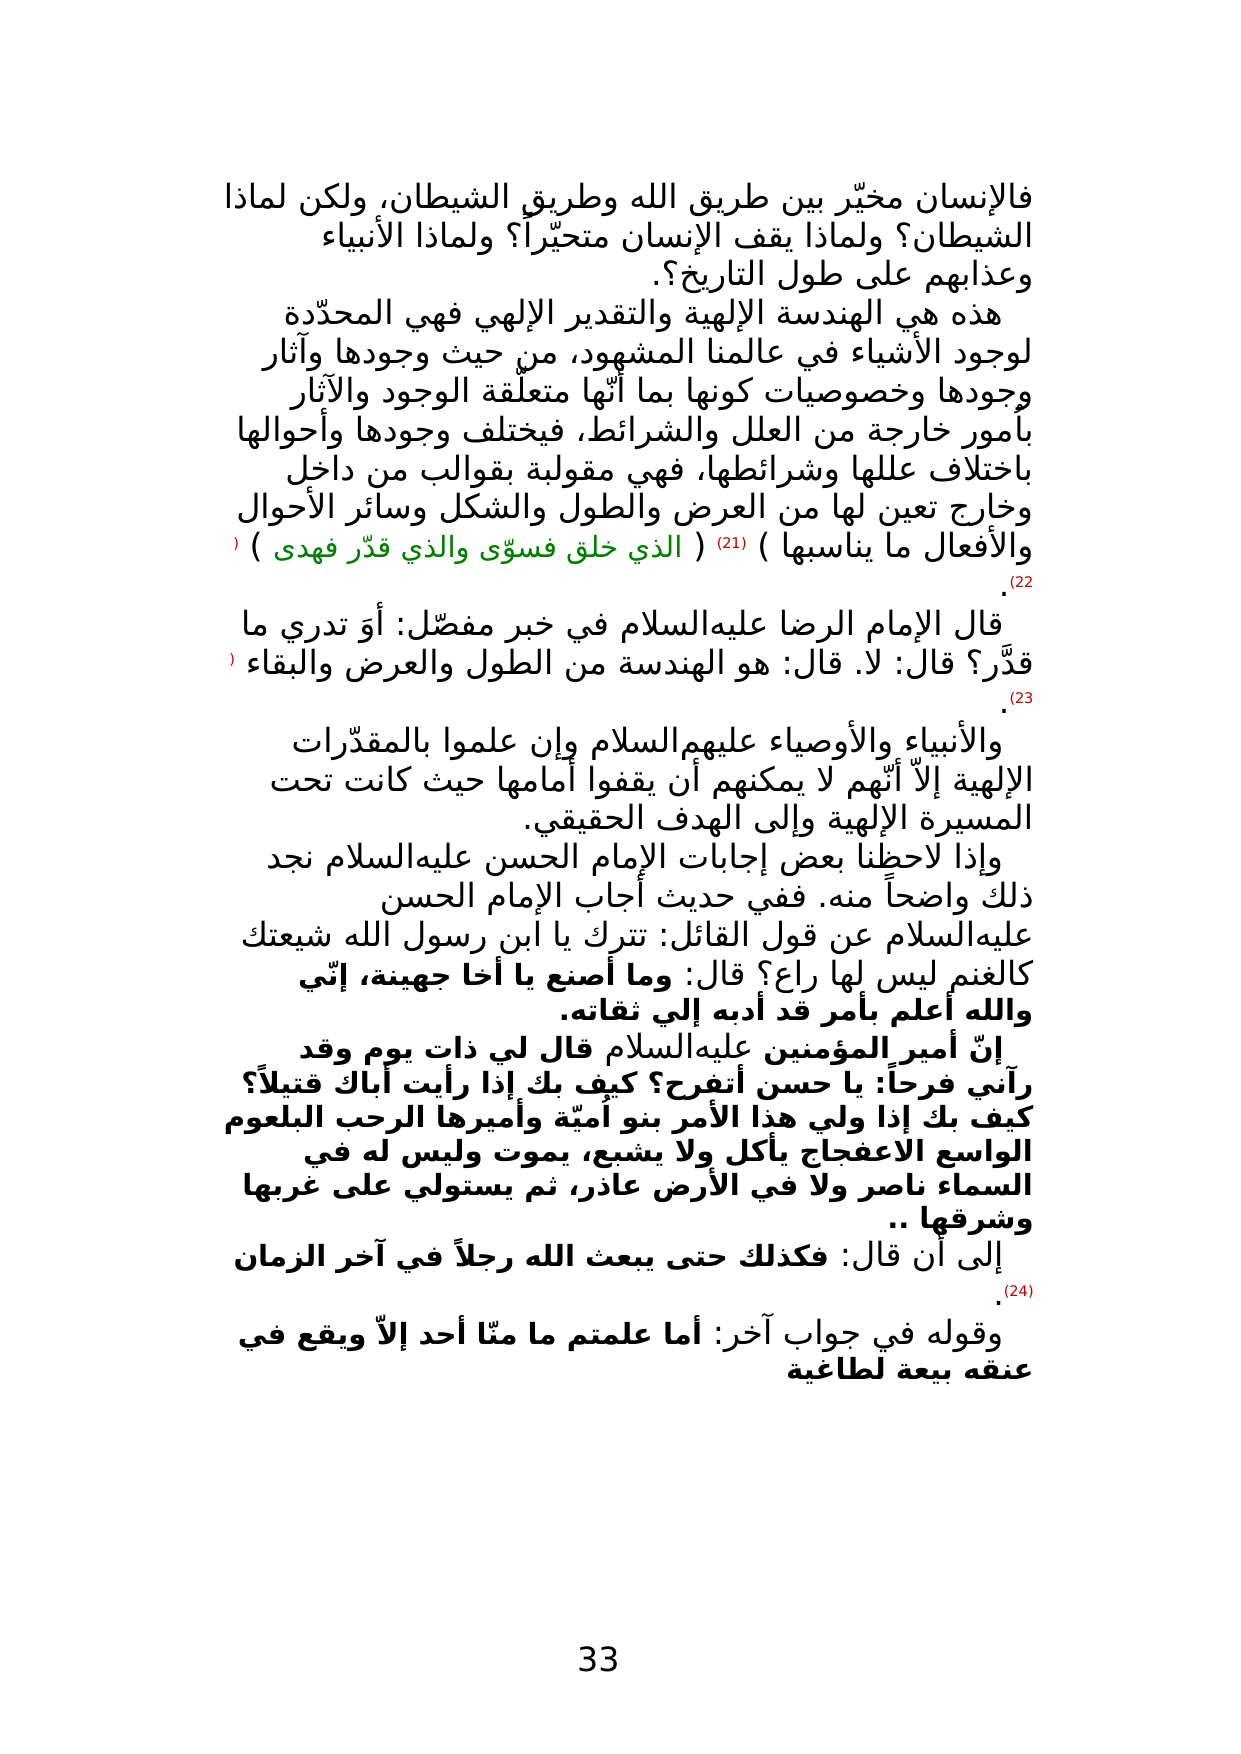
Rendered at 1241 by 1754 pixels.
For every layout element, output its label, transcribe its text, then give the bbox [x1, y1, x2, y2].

text هذه هي الهندسة الإلهية والتقدير الإلهي فهي المحدّدة لوجود الأشياء في عالمنا المشهود، من حيث وجودها وآثار وجودها وخصوصيات كونها بما أنّها متعلّقة الوجود والآثار باُمور خارجة من العلل والشرائط، فيختلف وجودها وأحوالها باختلاف عللها وشرائطها، فهي مقولبة بقوالب من داخل وخارج تعين لها من العرض والطول والشكل وسائر الأحوال والأفعال ما يناسبها ) (21) ( الذي خلق فسوّى والذي قدّر فهدى ) (22). [222, 294, 1033, 604]
text والأنبياء والأوصياء عليهم‌السلام وإن علموا بالمقدّرات الإلهية إلاّ أنّهم لا يمكنهم أن يقفوا أمامها حيث كانت تحت المسيرة الإلهية وإلى الهدف الحقيقي. [222, 721, 1033, 838]
text فالإنسان مخيّر بين طريق الله وطريق الشيطان، ولكن لماذا الشيطان؟ ولماذا يقف الإنسان متحيّراً؟ ولماذا الأنبياء وعذابهم على طول التاريخ؟. [222, 177, 1033, 294]
text وإذا لاحظنا بعض إجابات الإمام الحسن عليه‌السلام نجد ذلك واضحاً منه. ففي حديث أجاب الإمام الحسن عليه‌السلام عن قول القائل: تترك يا ابن رسول الله شيعتك كالغنم ليس لها راع؟ قال: وما أصنع يا أخا جهينة، إنّي والله أعلم بأمر قد أدبه إلي ثقاته. [222, 838, 1033, 1027]
text وقوله في جواب آخر: أما علمتم ما منّا أحد إلاّ ويقع في عنقه بيعة لطاغية [222, 1313, 1033, 1386]
text قال الإمام الرضا عليه‌السلام في خبر مفصّل: أوَ تدري ما قدَّر؟ قال: لا. قال: هو الهندسة من الطول والعرض والبقاء (23). [222, 604, 1033, 721]
text إلى أن قال: فكذلك حتى يبعث الله رجلاً في آخر الزمان (24). [222, 1236, 1033, 1313]
text إنّ أمير المؤمنين عليه‌السلام قال لي ذات يوم وقد رآني فرحاً: يا حسن أتفرح؟ كيف بك إذا رأيت أباك قتيلاً؟ كيف بك إذا ولي هذا الأمر بنو اُميّة وأميرها الرحب البلعوم الواسع الاعفجاج يأكل ولا يشبع، يموت وليس له في السماء ناصر ولا في الأرض عاذر، ثم يستولي على غربها وشرقها .. [222, 1027, 1033, 1236]
